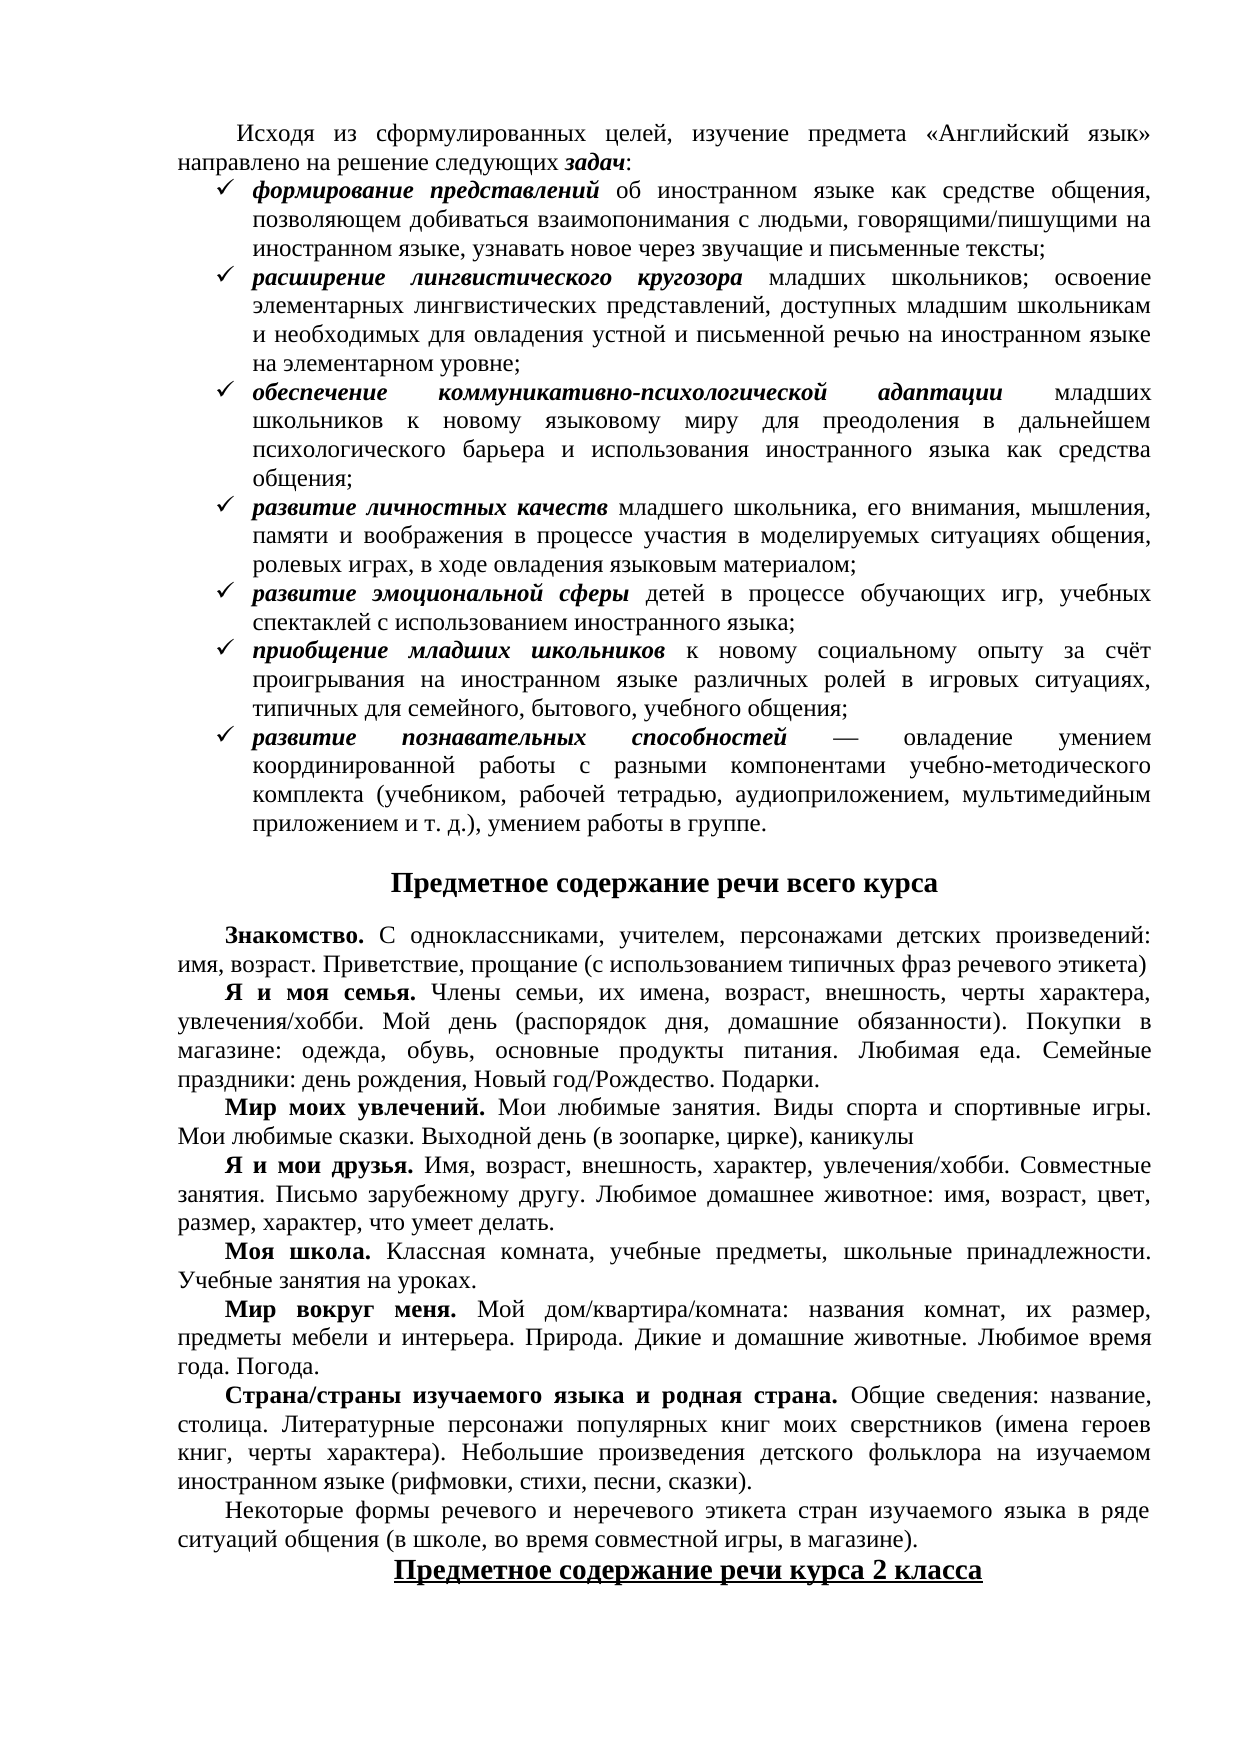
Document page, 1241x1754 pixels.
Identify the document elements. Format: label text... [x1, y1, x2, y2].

text Мир вокруг меня. Мой дом/квартира/комната: названия комнат, их размер, предметы мебели и интерьера. Природа. Дикие и домашние животные. Любимое время года. Погода. [177, 1294, 1152, 1380]
list развитие личностных качеств младшего школьника, его внимания, мышления, памяти и воображения в процессе участия в моделируемых ситуациях общения, ролевых играх, в ходе овладения языковым материалом; [215, 492, 1152, 578]
list развитие познавательных способностей — овладение умением координированной работы с разными компонентами учебно-методического комплекта (учебником, рабочей тетрадью, аудиоприложением, мультимедийным приложением и т. д.), умением работы в группе. [215, 722, 1152, 837]
list расширение лингвистического кругозора младших школьников; освоение элементарных лингвистических представлений, доступных младшим школьникам и необходимых для овладения устной и письменной речью на иностранном языке на элементарном уровне; [215, 262, 1152, 377]
text Мир моих увлечений. Мои любимые занятия. Виды спорта и спортивные игры. Мои любимые сказки. Выходной день (в зоопарке, цирке), каникулы [177, 1092, 1152, 1150]
text Предметное содержание речи курса 2 класса [177, 1552, 1152, 1586]
text Исходя из сформулированных целей, изучение предмета «Английский язык» направлено на решение следующих задач: [177, 118, 1152, 176]
text Моя школа. Классная комната, учебные предметы, школьные принадлежности. Учебные занятия на уроках. [177, 1236, 1152, 1294]
text Я и моя семья. Члены семьи, их имена, возраст, внешность, черты характера, увлечения/хобби. Мой день (распорядок дня, домашние обязанности). Покупки в магазине: одежда, обувь, основные продукты питания. Любимая еда. Семейные праздники: день рождения, Новый год/Рождество. Подарки. [177, 977, 1152, 1092]
list развитие эмоциональной сферы детей в процессе обучающих игр, учебных спектаклей с использованием иностранного языка; [215, 578, 1152, 636]
list формирование представлений об иностранном языке как средстве общения, позволяющем добиваться взаимопонимания с людьми, говорящими/пишущими на иностранном языке, узнавать новое через звучащие и письменные тексты; [215, 176, 1152, 262]
list обеспечение коммуникативно-психологической адаптации младших школьников к новому языковому миру для преодоления в дальнейшем психологического барьера и использования иностранного языка как средства общения; [215, 377, 1152, 492]
text Некоторые формы речевого и неречевого этикета стран изучаемого языка в ряде ситуаций общения (в школе, во время совместной игры, в магазине). [177, 1495, 1152, 1552]
text Предметное содержание речи всего курса [177, 866, 1152, 899]
text Знакомство. С одноклассниками, учителем, персонажами детских произведений: имя, возраст. Приветствие, прощание (с использованием типичных фраз речевого этикета) [177, 920, 1152, 977]
text Я и мои друзья. Имя, возраст, внешность, характер, увлечения/хобби. Совместные занятия. Письмо зарубежному другу. Любимое домашнее животное: имя, возраст, цвет, размер, характер, что умеет делать. [177, 1150, 1152, 1236]
list приобщение младших школьников к новому социальному опыту за счёт проигрывания на иностранном языке различных ролей в игровых ситуациях, типичных для семейного, бытового, учебного общения; [215, 636, 1152, 722]
